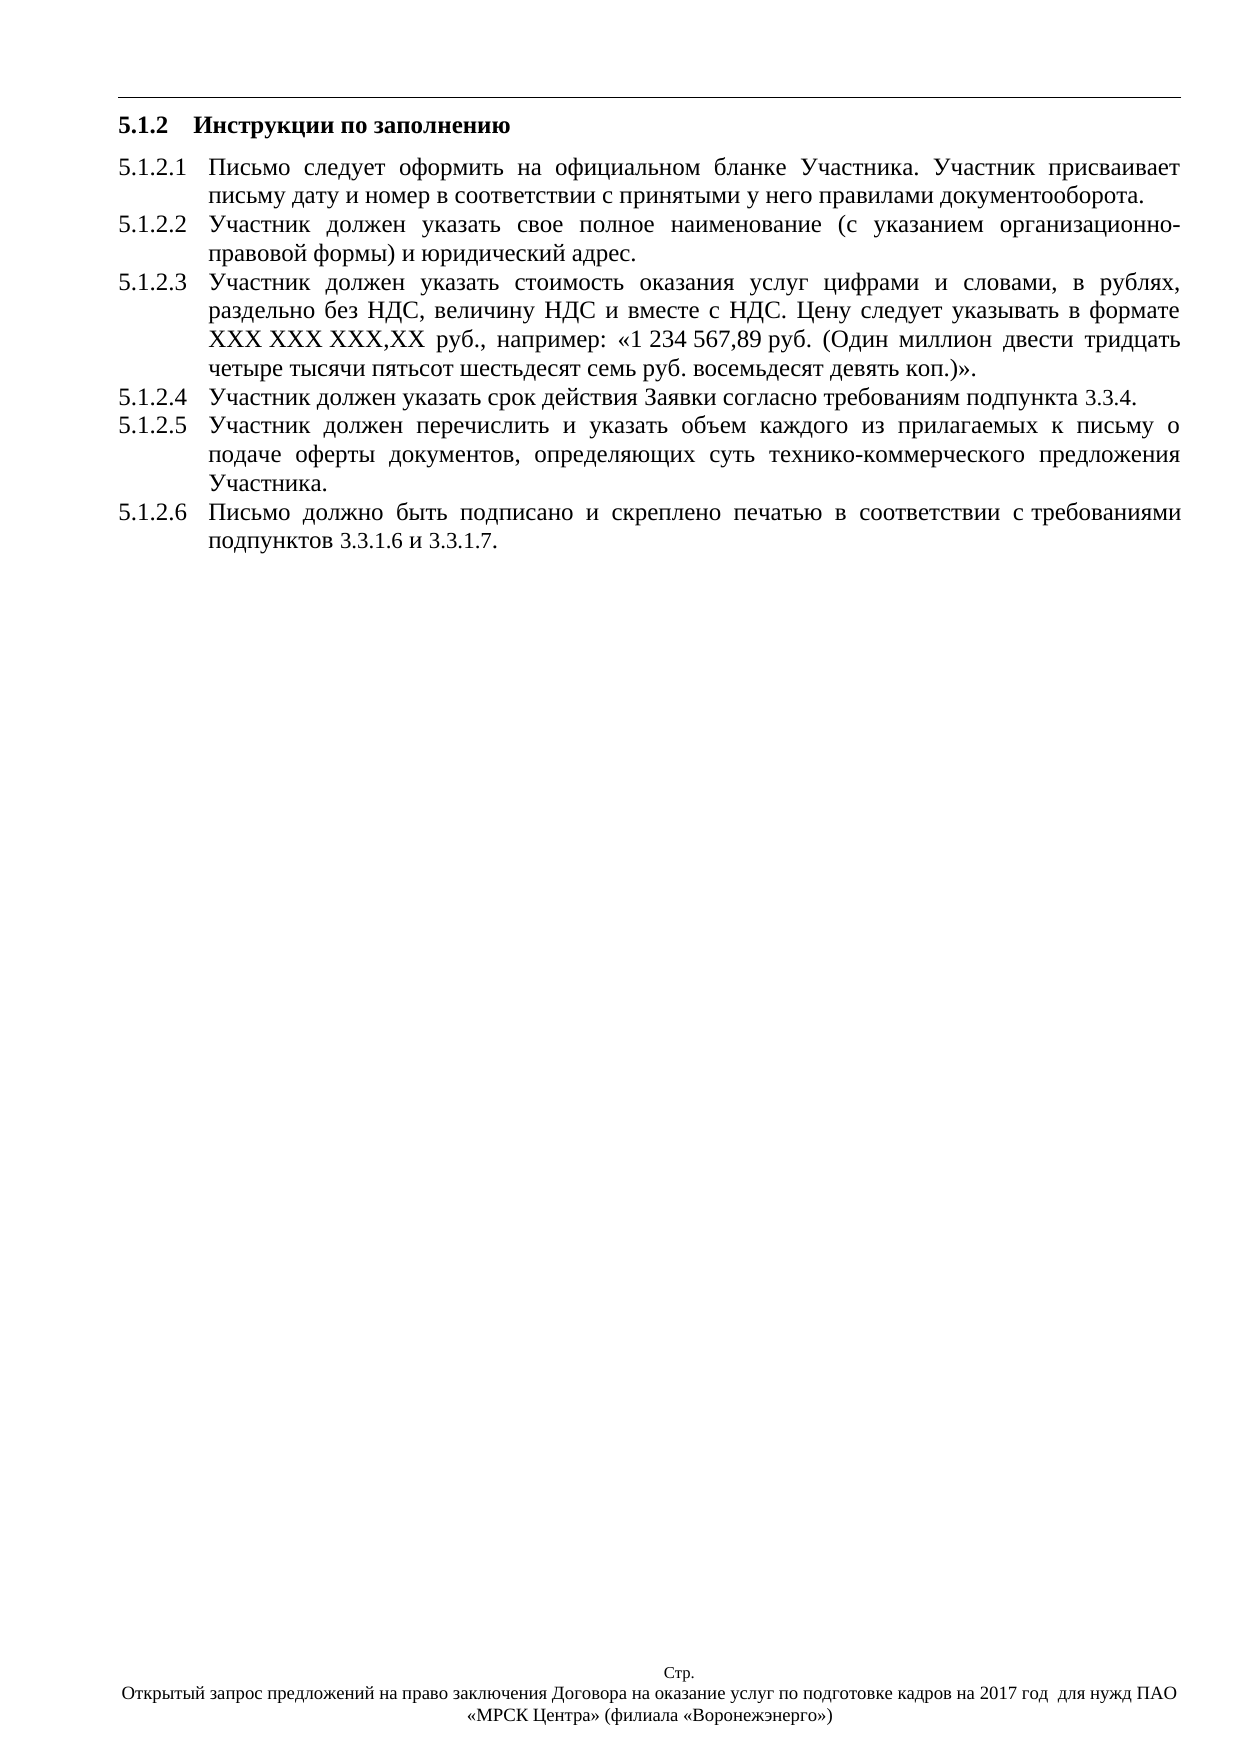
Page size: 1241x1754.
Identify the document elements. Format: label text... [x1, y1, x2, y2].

list Письмо должно быть подписано и скреплено печатью в соответствии с требованиями подпунктов 3.3.1.6 и 3.3.1.7. [118, 497, 1181, 554]
subtitle Инструкции по заполнению [118, 111, 1181, 139]
list Участник должен указать свое полное наименование (с указанием организационно-правовой формы) и юридический адрес. [118, 209, 1181, 267]
list Участник должен указать срок действия Заявки согласно требованиям подпункта 3.3.4. [118, 382, 1181, 411]
list Участник должен указать стоимость оказания услуг цифрами и словами, в рублях, раздельно без НДС, величину НДС и вместе с НДС. Цену следует указывать в формате ХХХ ХХХ ХХХ,ХХ руб., например: «1 234 567,89 руб. (Один миллион двести тридцать четыре тысячи пятьсот шестьдесят семь руб. восемьдесят девять коп.)». [118, 267, 1181, 382]
list Участник должен перечислить и указать объем каждого из прилагаемых к письму о подаче оферты документов, определяющих суть технико-коммерческого предложения Участника. [118, 411, 1181, 497]
list Письмо следует оформить на официальном бланке Участника. Участник присваивает письму дату и номер в соответствии с принятыми у него правилами документооборота. [118, 152, 1181, 209]
